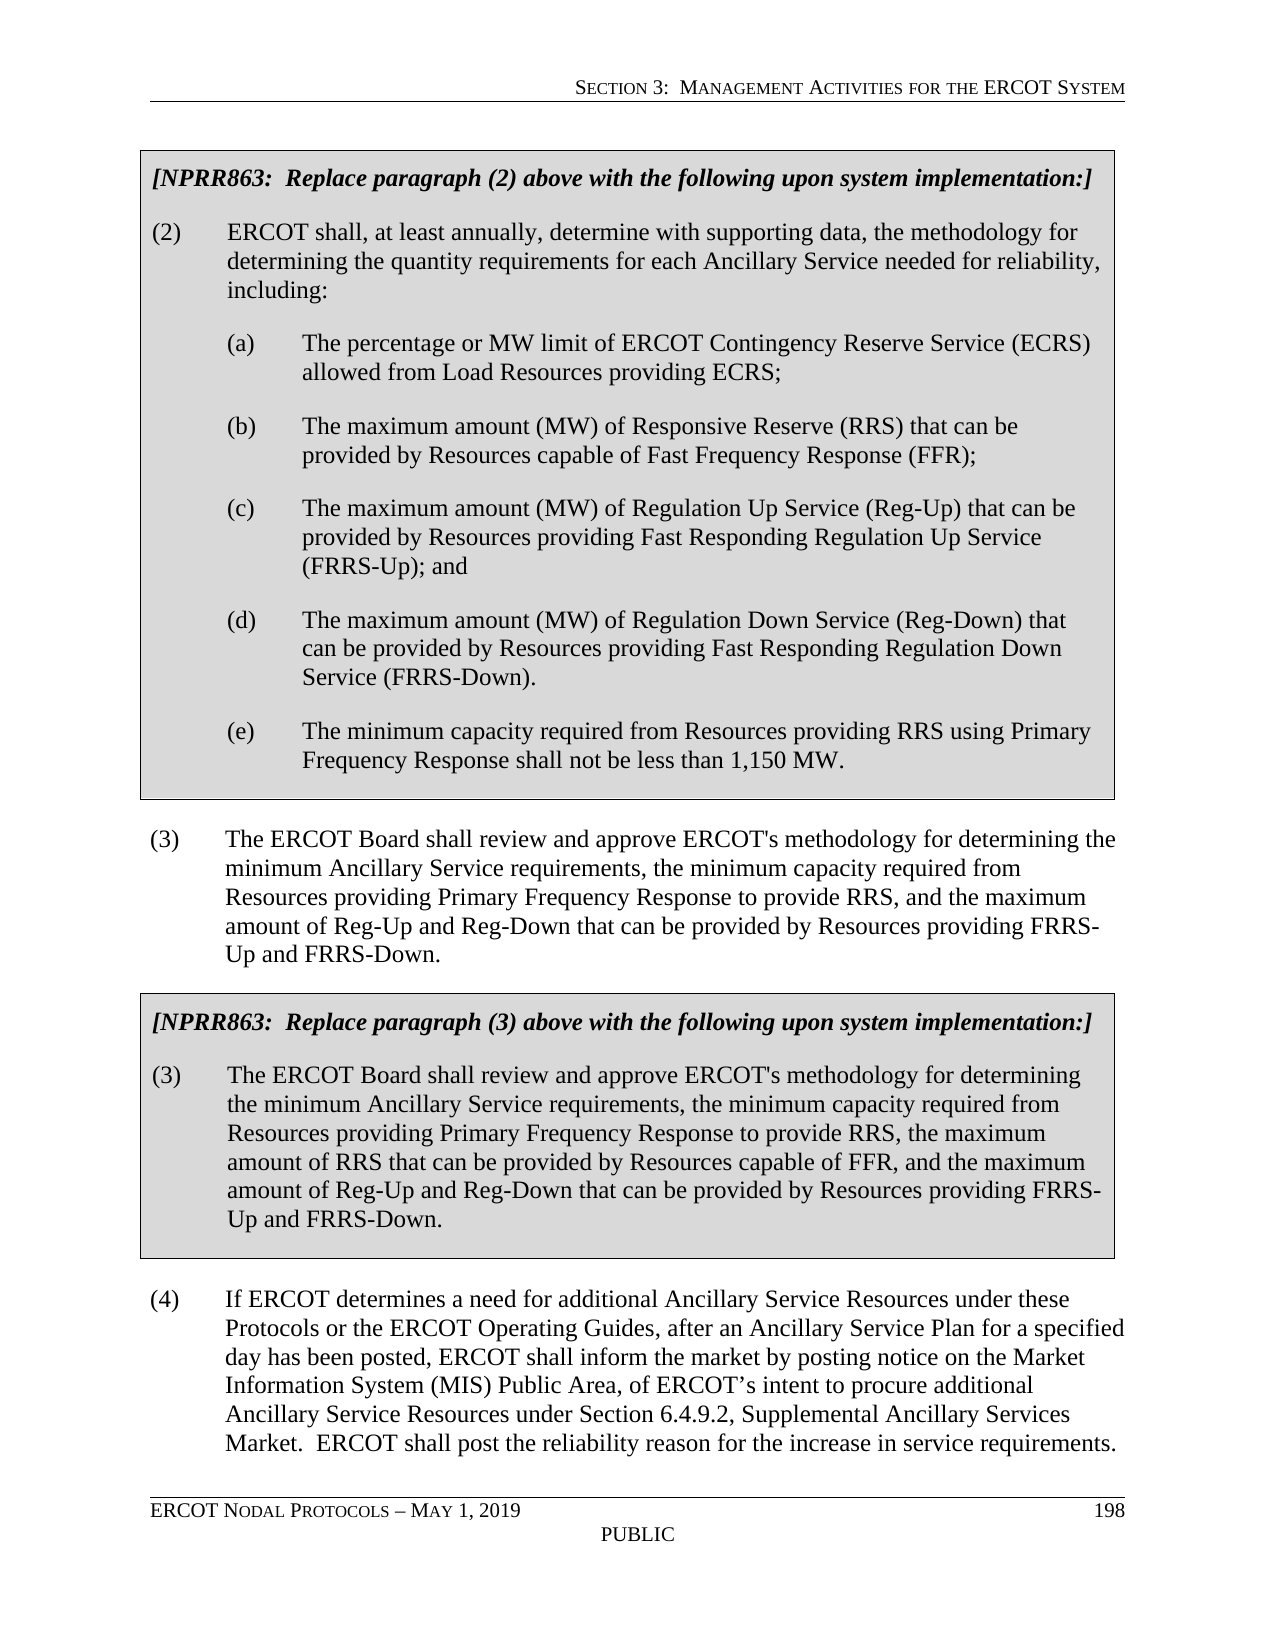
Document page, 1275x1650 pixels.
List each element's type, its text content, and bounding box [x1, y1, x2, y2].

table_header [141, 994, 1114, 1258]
text (3) The ERCOT Board shall review and approve ERCOT's methodology for determining the minimum Ancillary Service requirements, the minimum capacity required from Resources providing Primary Frequency Response to provide RRS, and the maximum amount of Reg-Up and Reg-Down that can be provided by Resources providing FRRS-Up and FRRS-Down. [150, 824, 1125, 968]
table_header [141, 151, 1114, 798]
text (4) If ERCOT determines a need for additional Ancillary Service Resources under these Protocols or the ERCOT Operating Guides, after an Ancillary Service Plan for a specified day has been posted, ERCOT shall inform the market by posting notice on the Market Information System (MIS) Public Area, of ERCOT’s intent to procure additional Ancillary Service Resources under Section 6.4.9.2, Supplemental Ancillary Services Market. ERCOT shall post the reliability reason for the increase in service requirements. [150, 1284, 1125, 1457]
